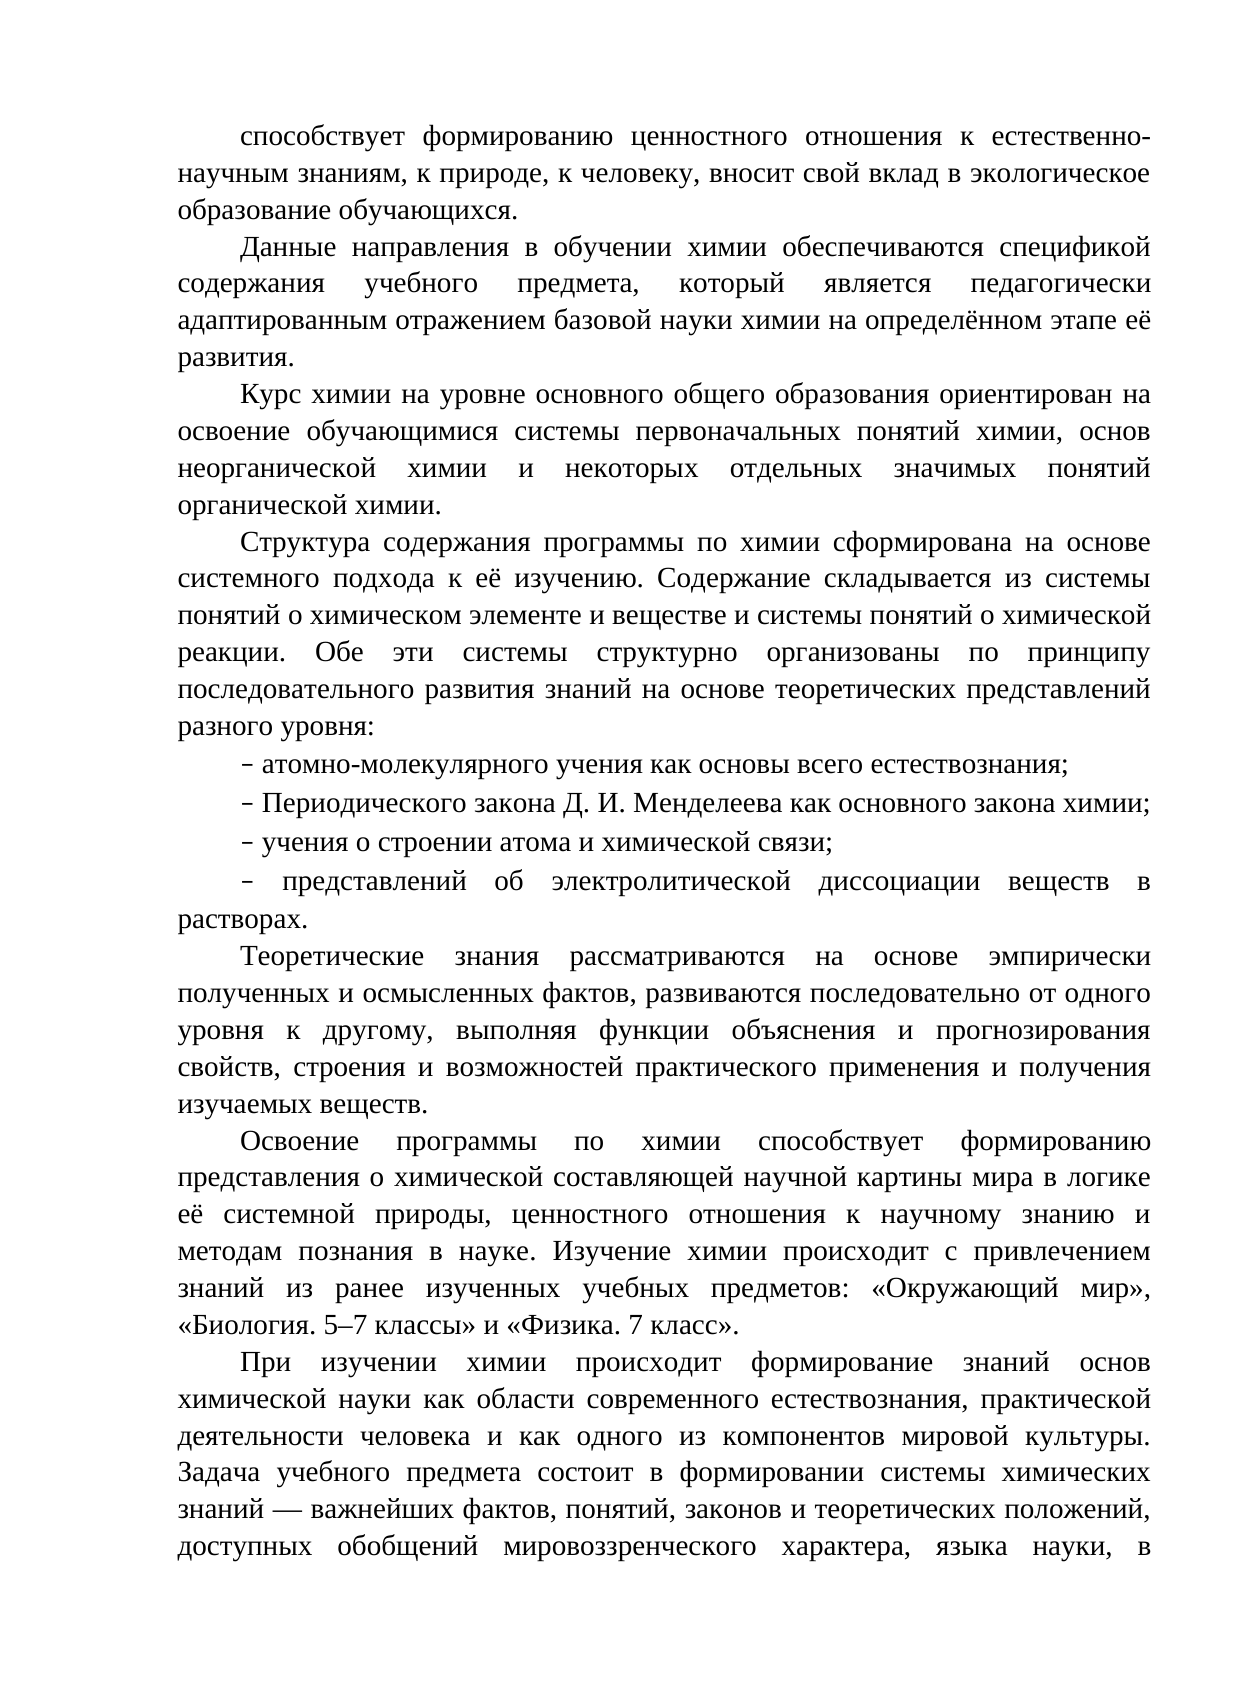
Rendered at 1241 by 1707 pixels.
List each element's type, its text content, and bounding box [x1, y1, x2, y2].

text – учения о строении атома и химической связи; [177, 823, 1152, 859]
text – представлений об электролитической диссоциации веществ в растворах. [177, 862, 1152, 935]
text Курс химии на уровне основного общего образования ориентирован на освоение обучающимися системы первоначальных понятий химии, основ неорганической химии и некоторых отдельных значимых понятий органической химии. [177, 376, 1152, 520]
text способствует формированию ценностного отношения к естественно-научным знаниям, к природе, к человеку, вносит свой вклад в экологическое образование обучающихся. [177, 118, 1152, 225]
text – атомно-молекулярного учения как основы всего естествознания; [177, 745, 1152, 781]
text Данные направления в обучении химии обеспечиваются спецификой содержания учебного предмета, который является педагогически адаптированным отражением базовой науки химии на определённом этапе её развития. [177, 229, 1152, 373]
text Теоретические знания рассматриваются на основе эмпирически полученных и осмысленных фактов, развиваются последовательно от одного уровня к другому, выполняя функции объяснения и прогнозирования свойств, строения и возможностей практического применения и получения изучаемых веществ. [177, 938, 1152, 1119]
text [177, 1344, 1152, 1562]
text Структура содержания программы по химии сформирована на основе системного подхода к её изучению. Содержание складывается из системы понятий о химическом элементе и веществе и системы понятий о химической реакции. Обе эти системы структурно организованы по принципу последовательного развития знаний на основе теоретических представлений разного уровня: [177, 524, 1152, 742]
text Освоение программы по химии способствует формированию представления о химической составляющей научной картины мира в логике её системной природы, ценностного отношения к научному знанию и методам познания в науке. Изучение химии происходит с привлечением знаний из ранее изученных учебных предметов: «Окружающий мир», «Биология. 5–7 классы» и «Физика. 7 класс». [177, 1123, 1152, 1341]
text – Периодического закона Д. И. Менделеева как основного закона химии; [177, 784, 1152, 820]
